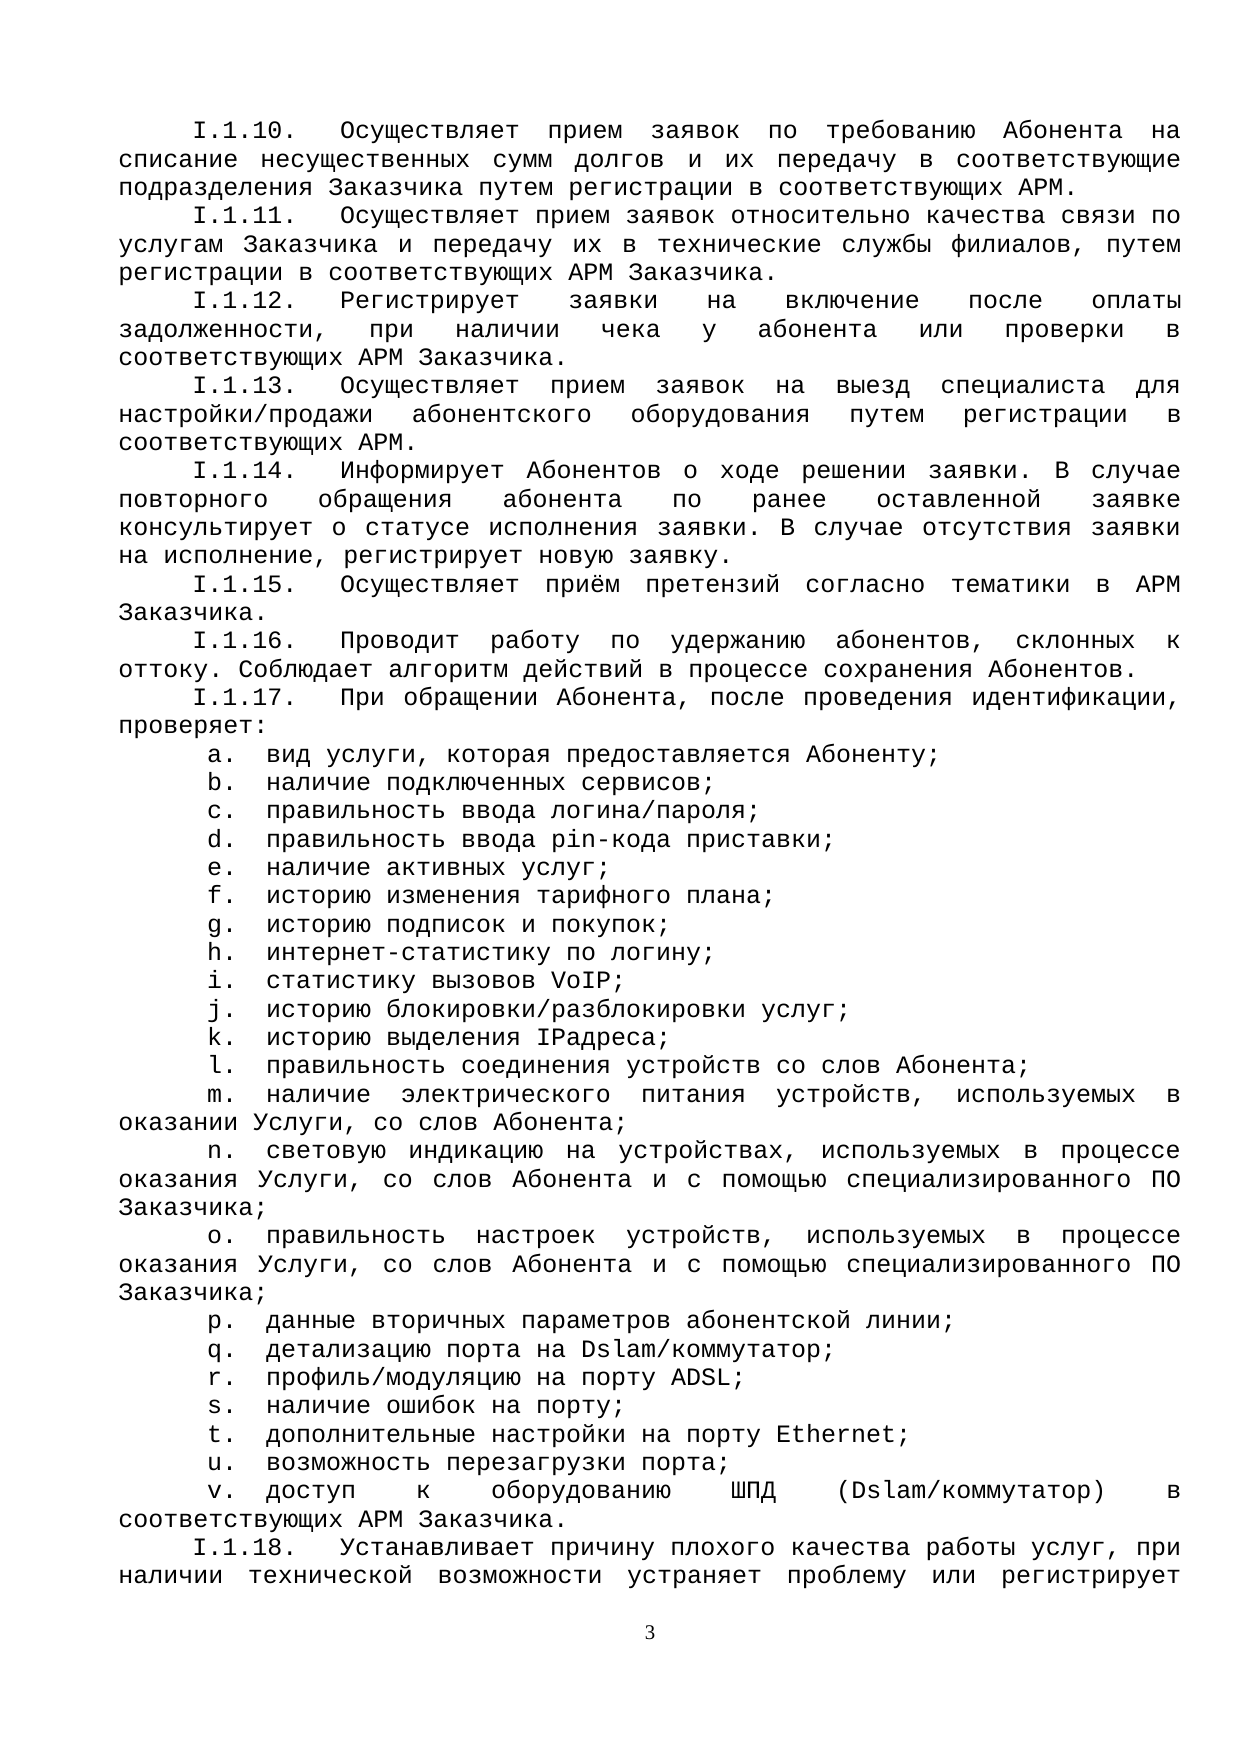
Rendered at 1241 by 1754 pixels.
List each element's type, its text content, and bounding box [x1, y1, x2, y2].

list возможность перезагрузки порта; [118, 1450, 1181, 1478]
list интернет-статистику по логину; [118, 940, 1181, 968]
list вид услуги, которая предоставляется Абоненту; [118, 741, 1181, 770]
list правильность настроек устройств, используемых в процессе оказания Услуги, со слов Абонента и с помощью специализированного ПО Заказчика; [118, 1223, 1181, 1308]
list Осуществляет прием заявок относительно качества связи по услугам Заказчика и передачу их в технические службы филиалов, путем регистрации в соответствующих АРМ Заказчика. [118, 203, 1181, 288]
list наличие активных услуг; [118, 855, 1181, 883]
list статистику вызовов VoIP; [118, 968, 1181, 996]
list наличие подключенных сервисов; [118, 770, 1181, 798]
list правильность ввода логина/пароля; [118, 798, 1181, 826]
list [118, 1535, 1181, 1591]
list наличие ошибок на порту; [118, 1393, 1181, 1421]
list правильность соединения устройств со слов Абонента; [118, 1053, 1181, 1081]
list детализацию порта на Dslam/коммутатор; [118, 1336, 1181, 1365]
list Осуществляет прием заявок по требованию Абонента на списание несущественных сумм долгов и их передачу в соответствующие подразделения Заказчика путем регистрации в соответствующих АРМ. [118, 118, 1181, 203]
list историю подписок и покупок; [118, 911, 1181, 940]
list Регистрирует заявки на включение после оплаты задолженности, при наличии чека у абонента или проверки в соответствующих АРМ Заказчика. [118, 288, 1181, 373]
list доступ к оборудованию ШПД (Dslam/коммутатор) в соответствующих АРМ Заказчика. [118, 1478, 1181, 1535]
list Информирует Абонентов о ходе решении заявки. В случае повторного обращения абонента по ранее оставленной заявке консультирует о статусе исполнения заявки. В случае отсутствия заявки на исполнение, регистрирует новую заявку. [118, 458, 1181, 571]
list правильность ввода pin-кода приставки; [118, 826, 1181, 855]
list Осуществляет приём претензий согласно тематики в АРМ Заказчика. [118, 571, 1181, 628]
list световую индикацию на устройствах, используемых в процессе оказания Услуги, со слов Абонента и с помощью специализированного ПО Заказчика; [118, 1138, 1181, 1223]
list Проводит работу по удержанию абонентов, склонных к оттоку. Соблюдает алгоритм действий в процессе сохранения Абонентов. [118, 628, 1181, 685]
list профиль/модуляцию на порту ADSL; [118, 1365, 1181, 1393]
list Осуществляет прием заявок на выезд специалиста для настройки/продажи абонентского оборудования путем регистрации в соответствующих АРМ. [118, 373, 1181, 458]
list историю блокировки/разблокировки услуг; [118, 996, 1181, 1025]
list При обращении Абонента, после проведения идентификации, проверяет: [118, 685, 1181, 741]
list наличие электрического питания устройств, используемых в оказании Услуги, со слов Абонента; [118, 1081, 1181, 1138]
list данные вторичных параметров абонентской линии; [118, 1308, 1181, 1336]
list историю выделения IPадреса; [118, 1025, 1181, 1053]
list дополнительные настройки на порту Ethernet; [118, 1421, 1181, 1450]
list историю изменения тарифного плана; [118, 883, 1181, 911]
